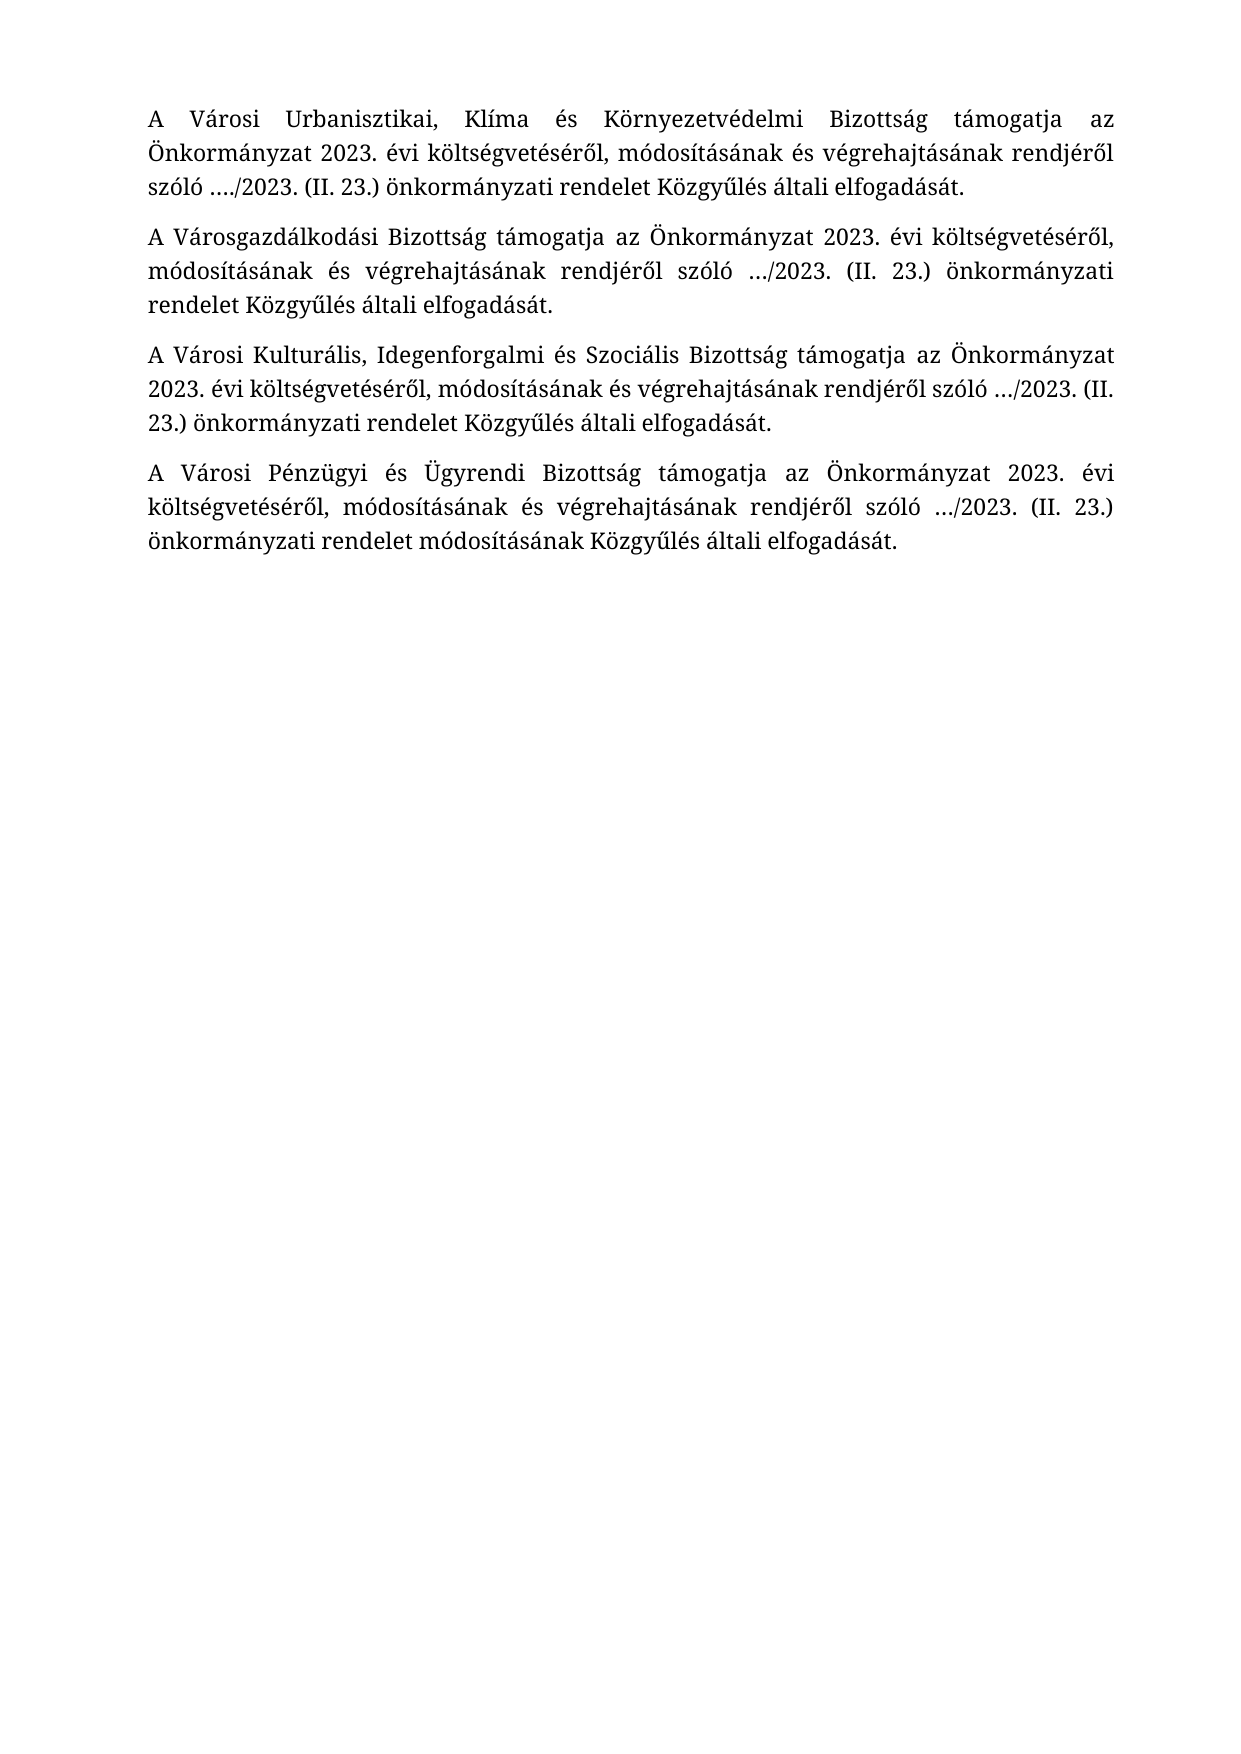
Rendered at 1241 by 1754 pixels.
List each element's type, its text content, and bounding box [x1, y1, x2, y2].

text A Városi Kulturális, Idegenforgalmi és Szociális Bizottság támogatja az Önkormányzat 2023. évi költségvetéséről, módosításának és végrehajtásának rendjéről szóló …/2023. (II. 23.) önkormányzati rendelet Közgyűlés általi elfogadását. [148, 339, 1114, 438]
text A Városi Pénzügyi és Ügyrendi Bizottság támogatja az Önkormányzat 2023. évi költségvetéséről, módosításának és végrehajtásának rendjéről szóló …/2023. (II. 23.) önkormányzati rendelet módosításának Közgyűlés általi elfogadását. [148, 457, 1114, 556]
text A Városi Urbanisztikai, Klíma és Környezetvédelmi Bizottság támogatja az Önkormányzat 2023. évi költségvetéséről, módosításának és végrehajtásának rendjéről szóló …./2023. (II. 23.) önkormányzati rendelet Közgyűlés általi elfogadását. [148, 103, 1114, 202]
text A Városgazdálkodási Bizottság támogatja az Önkormányzat 2023. évi költségvetéséről, módosításának és végrehajtásának rendjéről szóló …/2023. (II. 23.) önkormányzati rendelet Közgyűlés általi elfogadását. [148, 221, 1114, 320]
